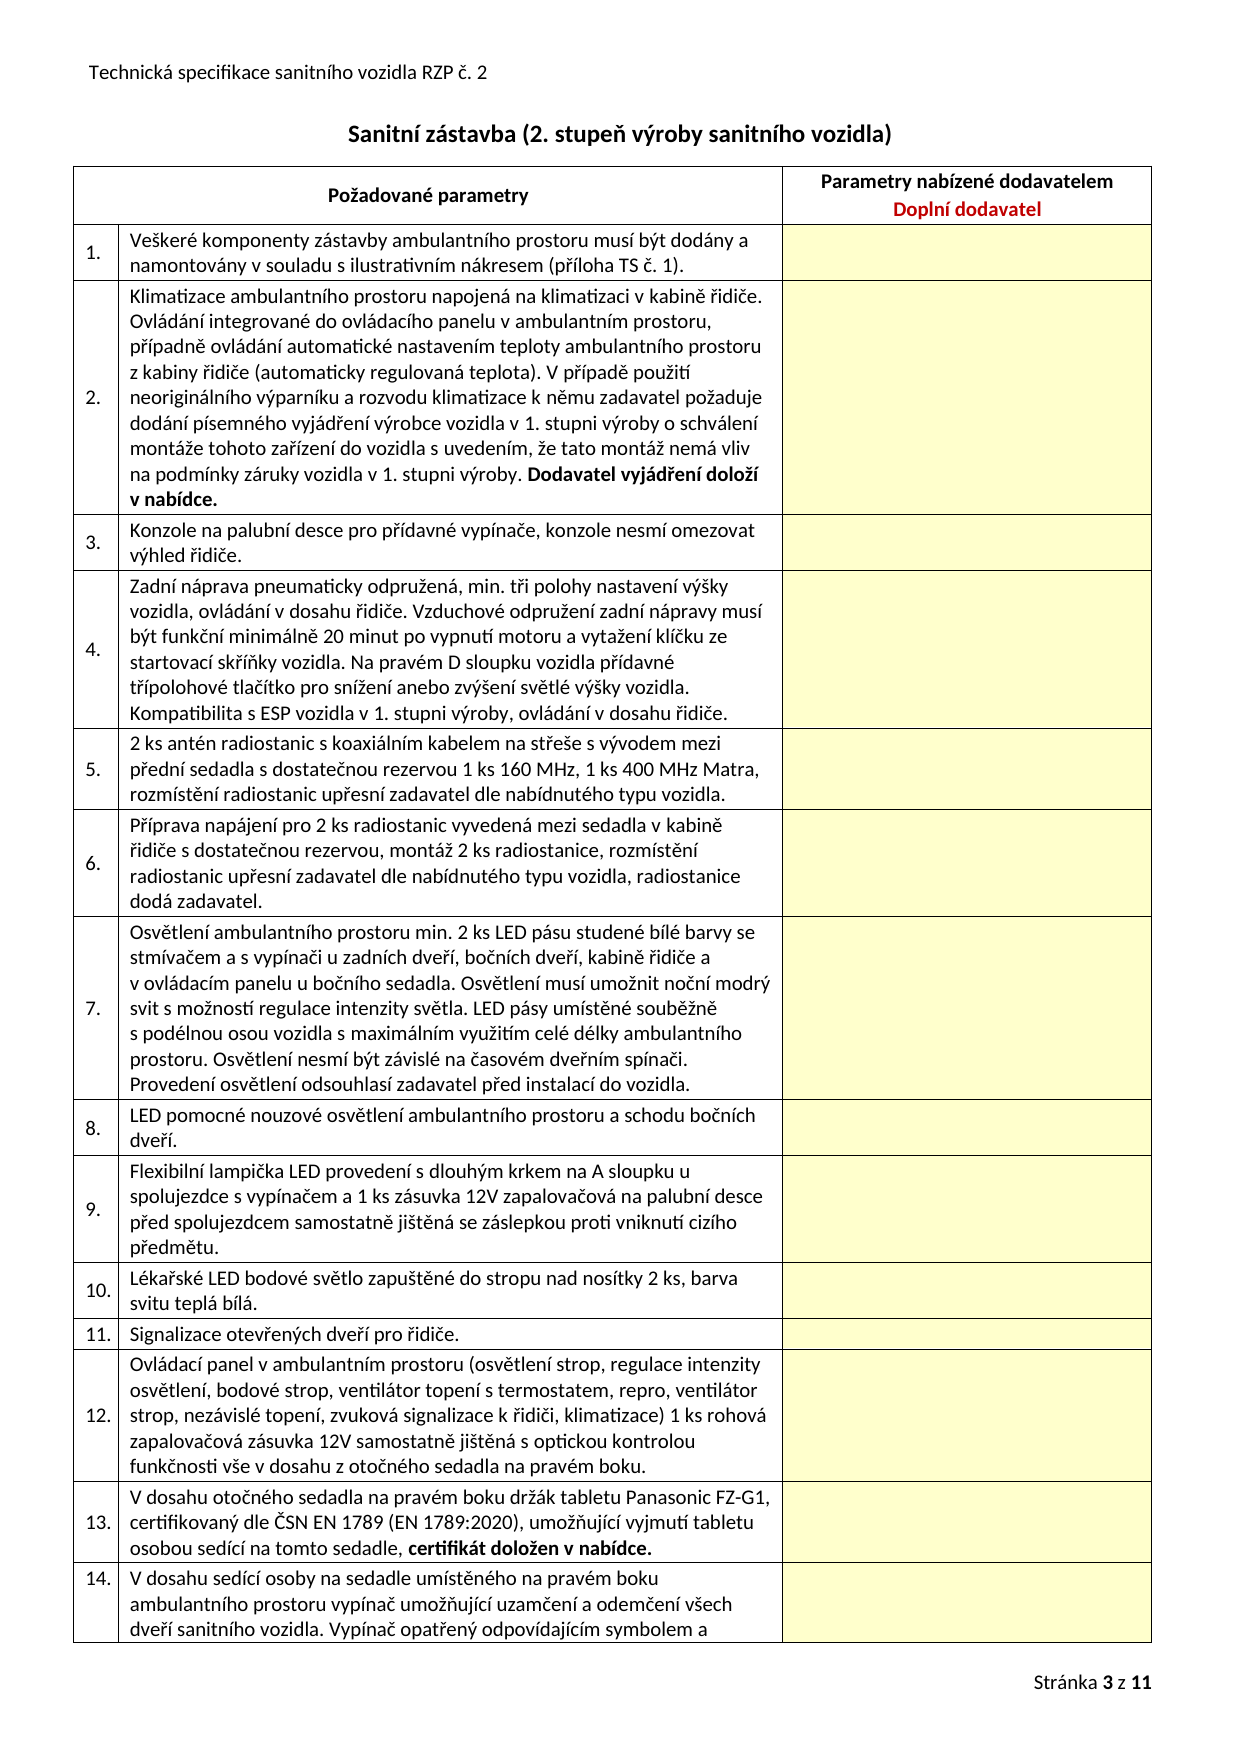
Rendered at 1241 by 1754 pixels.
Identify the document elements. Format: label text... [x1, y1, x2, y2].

table_cell [74, 810, 118, 916]
table_cell [74, 1263, 118, 1318]
table_cell [74, 1350, 118, 1481]
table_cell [119, 1563, 782, 1642]
table_cell [74, 917, 118, 1099]
table_cell [74, 1563, 118, 1642]
table_cell Příprava napájení pro 2 ks radiostanic vyvedená mezi sedadla v kabině řidiče s dostatečnou rezervou, montáž 2 ks radiostanice, rozmístění radiostanic upřesní zadavatel dle nabídnutého typu vozidla, radiostanice dodá zadavatel. [119, 810, 782, 916]
table_cell [74, 1482, 118, 1562]
table_cell [74, 571, 118, 727]
table_cell [783, 1100, 1151, 1155]
table_cell [74, 281, 118, 514]
table_cell [783, 1263, 1151, 1318]
table_cell [783, 1563, 1151, 1642]
table_cell [783, 515, 1151, 570]
table_cell 2 ks antén radiostanic s koaxiálním kabelem na střeše s vývodem mezi přední sedadla s dostatečnou rezervou 1 ks 160 MHz, 1 ks 400 MHz Matra, rozmístění radiostanic upřesní zadavatel dle nabídnutého typu vozidla. [119, 729, 782, 809]
table_cell Veškeré komponenty zástavby ambulantního prostoru musí být dodány a namontovány v souladu s ilustrativním nákresem (příloha TS č. 1). [119, 225, 782, 280]
table_cell [74, 1319, 118, 1348]
table_cell [74, 515, 118, 570]
table_cell Lékařské LED bodové světlo zapuštěné do stropu nad nosítky 2 ks, barva svitu teplá bílá. [119, 1263, 782, 1318]
table_cell [783, 225, 1151, 280]
table_cell [74, 225, 118, 280]
table_cell [783, 729, 1151, 809]
table_cell [74, 1156, 118, 1262]
table_cell [783, 281, 1151, 514]
table_header Parametry nabízené dodavatelem Doplní dodavatel [783, 167, 1151, 224]
subtitle Sanitní zástavba (2. stupeň výroby sanitního vozidla) [89, 118, 1152, 149]
table_cell V dosahu otočného sedadla na pravém boku držák tabletu Panasonic FZ-G1, certifikovaný dle ČSN EN 1789 (EN 1789:2020), umožňující vyjmutí tabletu osobou sedící na tomto sedadle, certifikát doložen v nabídce. [119, 1482, 782, 1562]
table_header Požadované parametry [74, 167, 782, 224]
table_cell Osvětlení ambulantního prostoru min. 2 ks LED pásu studené bílé barvy se stmívačem a s vypínači u zadních dveří, bočních dveří, kabině řidiče a v ovládacím panelu u bočního sedadla. Osvětlení musí umožnit noční modrý svit s možností regulace intenzity světla. LED pásy umístěné souběžně s podélnou osou vozidla s maximálním využitím celé délky ambulantního prostoru. Osvětlení nesmí být závislé na časovém dveřním spínači. Provedení osvětlení odsouhlasí zadavatel před instalací do vozidla. [119, 917, 782, 1099]
table_cell Signalizace otevřených dveří pro řidiče. [119, 1319, 782, 1348]
table_cell LED pomocné nouzové osvětlení ambulantního prostoru a schodu bočních dveří. [119, 1100, 782, 1155]
table_cell [783, 1319, 1151, 1348]
table_cell [74, 1100, 118, 1155]
table_cell [74, 729, 118, 809]
table_cell [783, 571, 1151, 727]
table_cell [783, 917, 1151, 1099]
table_cell Zadní náprava pneumaticky odpružená, min. tři polohy nastavení výšky vozidla, ovládání v dosahu řidiče. Vzduchové odpružení zadní nápravy musí být funkční minimálně 20 minut po vypnutí motoru a vytažení klíčku ze startovací skříňky vozidla. Na pravém D sloupku vozidla přídavné třípolohové tlačítko pro snížení anebo zvýšení světlé výšky vozidla. Kompatibilita s ESP vozidla v 1. stupni výroby, ovládání v dosahu řidiče. [119, 571, 782, 727]
table_cell Flexibilní lampička LED provedení s dlouhým krkem na A sloupku u spolujezdce s vypínačem a 1 ks zásuvka 12V zapalovačová na palubní desce před spolujezdcem samostatně jištěná se záslepkou proti vniknutí cizího předmětu. [119, 1156, 782, 1262]
table_cell Ovládací panel v ambulantním prostoru (osvětlení strop, regulace intenzity osvětlení, bodové strop, ventilátor topení s termostatem, repro, ventilátor strop, nezávislé topení, zvuková signalizace k řidiči, klimatizace) 1 ks rohová zapalovačová zásuvka 12V samostatně jištěná s optickou kontrolou funkčnosti vše v dosahu z otočného sedadla na pravém boku. [119, 1350, 782, 1481]
table_cell Klimatizace ambulantního prostoru napojená na klimatizaci v kabině řidiče. Ovládání integrované do ovládacího panelu v ambulantním prostoru, případně ovládání automatické nastavením teploty ambulantního prostoru z kabiny řidiče (automaticky regulovaná teplota). V případě použití neoriginálního výparníku a rozvodu klimatizace k němu zadavatel požaduje dodání písemného vyjádření výrobce vozidla v 1. stupni výroby o schválení montáže tohoto zařízení do vozidla s uvedením, že tato montáž nemá vliv na podmínky záruky vozidla v 1. stupni výroby. Dodavatel vyjádření doloží v nabídce. [119, 281, 782, 514]
table_cell [783, 810, 1151, 916]
table_cell [783, 1156, 1151, 1262]
table_cell Konzole na palubní desce pro přídavné vypínače, konzole nesmí omezovat výhled řidiče. [119, 515, 782, 570]
table_cell [783, 1482, 1151, 1562]
table_cell [783, 1350, 1151, 1481]
